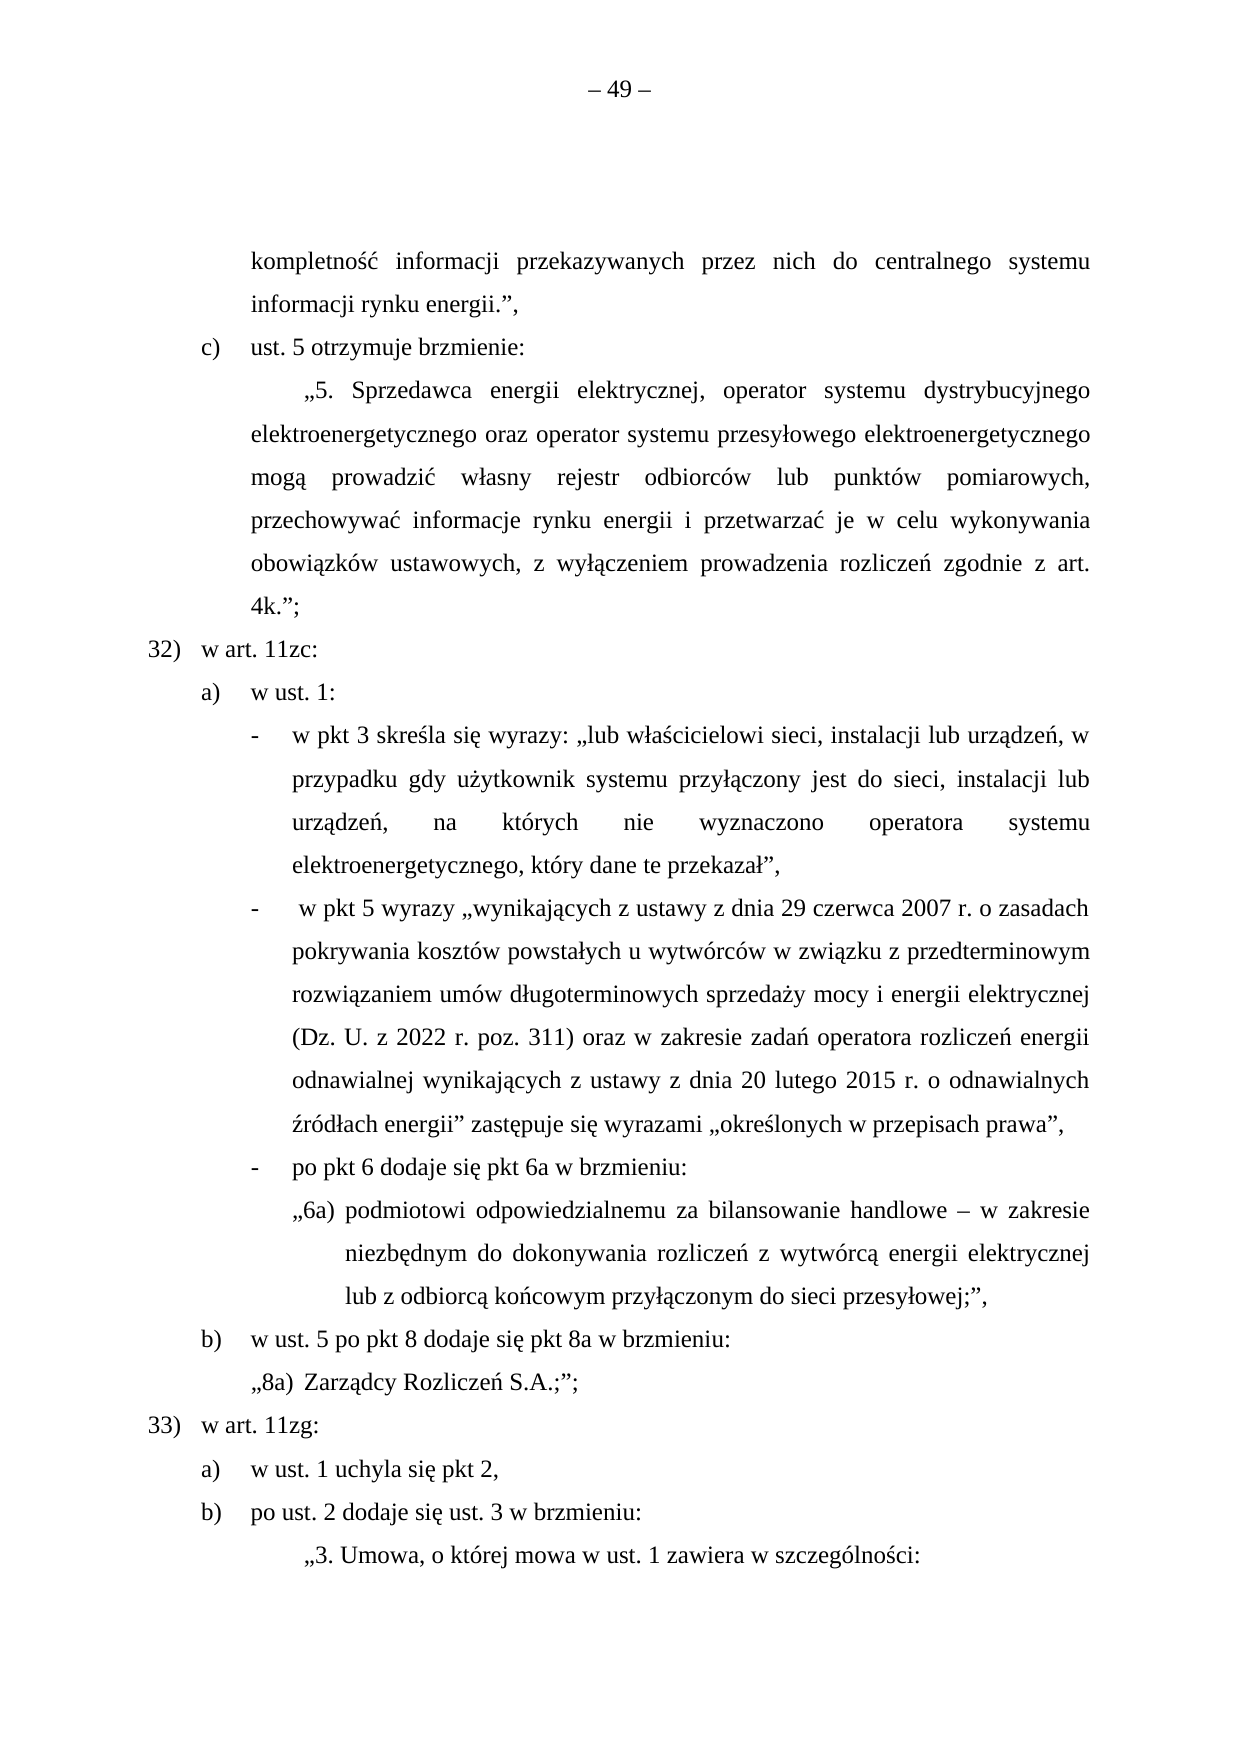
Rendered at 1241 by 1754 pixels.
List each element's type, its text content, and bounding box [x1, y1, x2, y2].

text b) w ust. 5 po pkt 8 dodaje się pkt 8a w brzmieniu: [201, 1324, 1091, 1353]
text 32) w art. 11zc: [148, 634, 1091, 663]
text - w pkt 3 skreśla się wyrazy: „lub właścicielowi sieci, instalacji lub urządzeń, w przypadku gdy użytkownik systemu przyłączony jest do sieci, instalacji lub urządzeń, na których nie wyznaczono operatora systemu elektroenergetycznego, który dane te przekazał”, [251, 721, 1091, 879]
text c) ust. 5 otrzymuje brzmienie: [201, 332, 1091, 361]
text 33) w art. 11zg: [148, 1411, 1091, 1439]
text „5. Sprzedawca energii elektrycznej, operator systemu dystrybucyjnego elektroenergetycznego oraz operator systemu przesyłowego elektroenergetycznego mogą prowadzić własny rejestr odbiorców lub punktów pomiarowych, przechowywać informacje rynku energii i przetwarzać je w celu wykonywania obowiązków ustawowych, z wyłączeniem prowadzenia rozliczeń zgodnie z art. 4k.”; [251, 376, 1091, 620]
text „3. Umowa, o której mowa w ust. 1 zawiera w szczególności: [251, 1540, 1091, 1569]
text - w pkt 5 wyrazy „wynikających z ustawy z dnia 29 czerwca 2007 r. o zasadach pokrywania kosztów powstałych u wytwórców w związku z przedterminowym rozwiązaniem umów długoterminowych sprzedaży mocy i energii elektrycznej (Dz. U. z 2022 r. poz. 311) oraz w zakresie zadań operatora rozliczeń energii odnawialnej wynikających z ustawy z dnia 20 lutego 2015 r. o odnawialnych źródłach energii” zastępuje się wyrazami „określonych w przepisach prawa”, [251, 893, 1091, 1137]
text „8a) Zarządcy Rozliczeń S.A.;”; [251, 1367, 1091, 1396]
text a) w ust. 1 uchyla się pkt 2, [201, 1454, 1091, 1482]
text a) w ust. 1: [201, 677, 1091, 706]
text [251, 246, 1091, 318]
text b) po ust. 2 dodaje się ust. 3 w brzmieniu: [201, 1497, 1091, 1526]
text „6a) podmiotowi odpowiedzialnemu za bilansowanie handlowe – w zakresie niezbędnym do dokonywania rozliczeń z wytwórcą energii elektrycznej lub z odbiorcą końcowym przyłączonym do sieci przesyłowej;”, [292, 1195, 1091, 1310]
text - po pkt 6 dodaje się pkt 6a w brzmieniu: [251, 1152, 1091, 1181]
